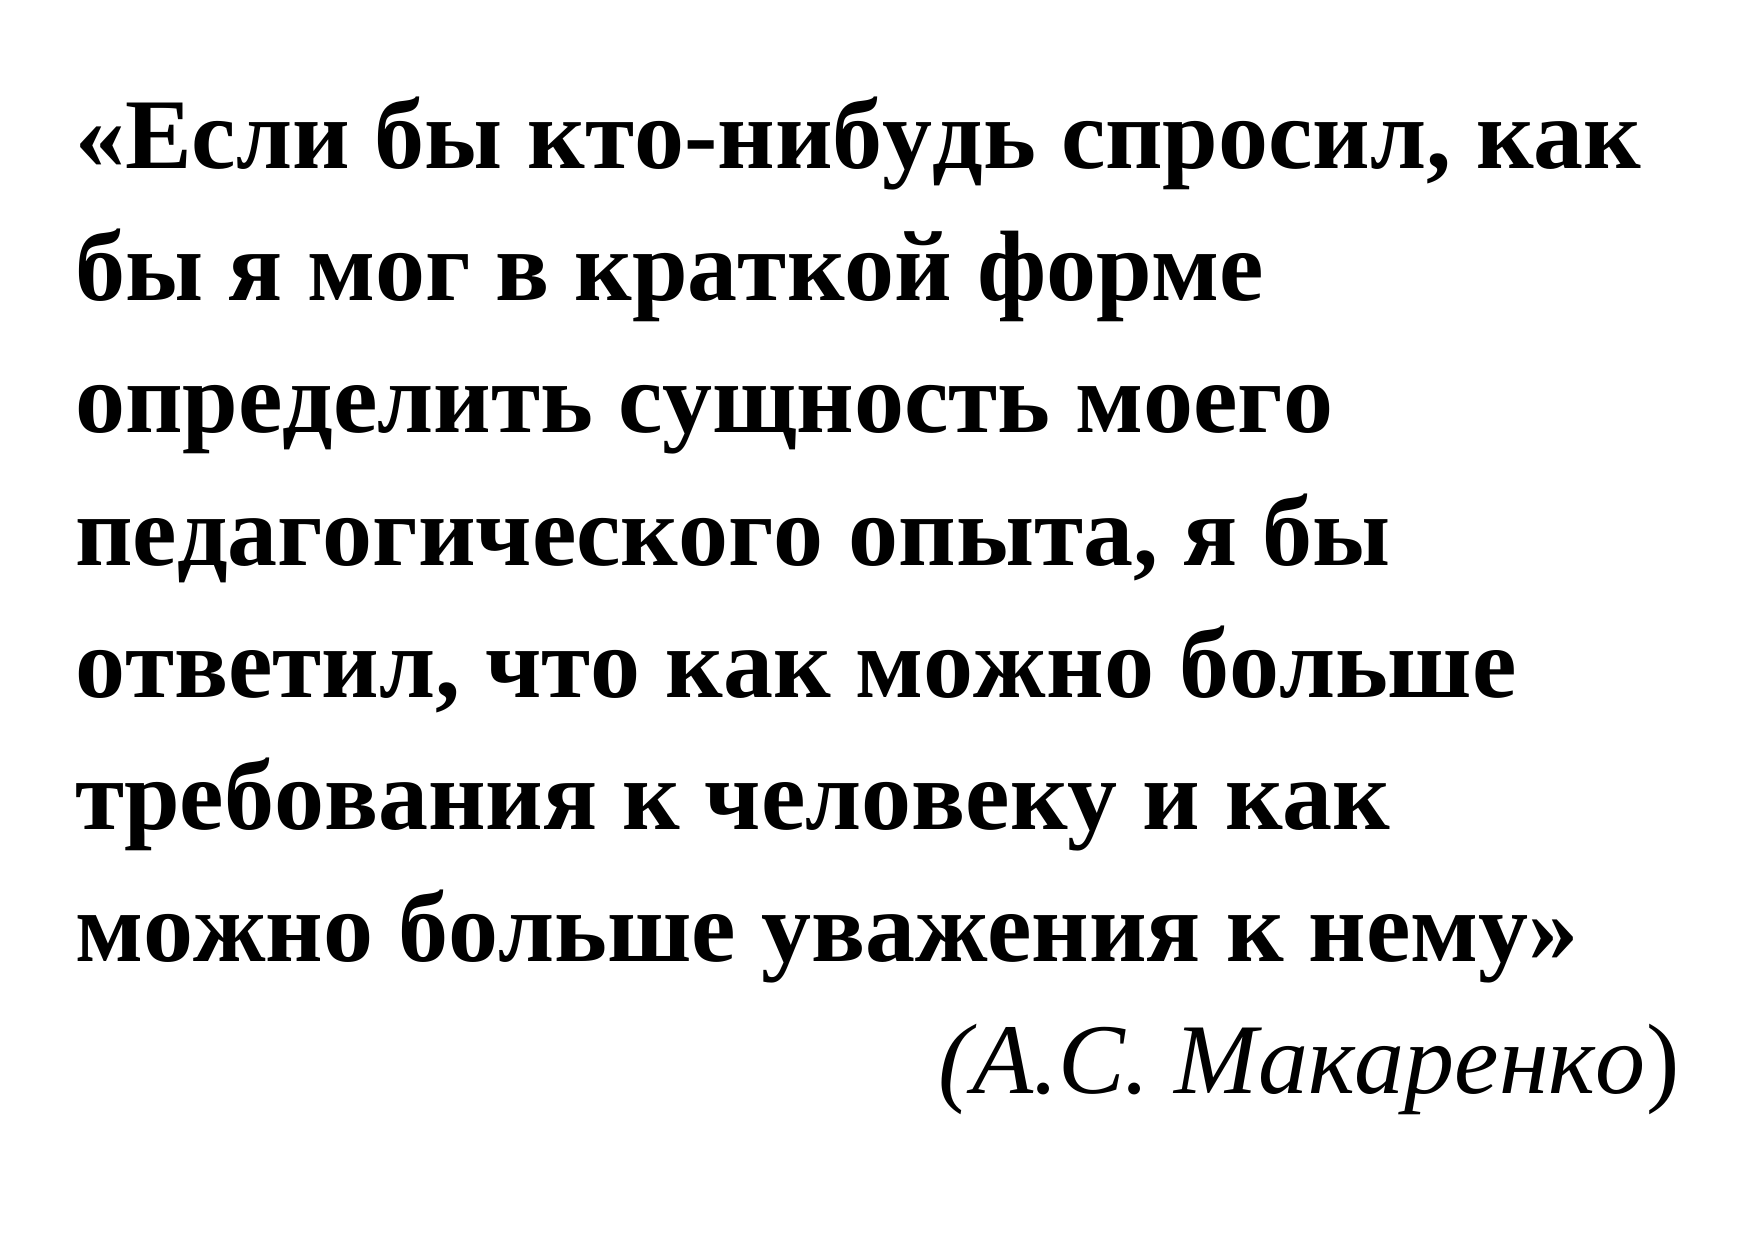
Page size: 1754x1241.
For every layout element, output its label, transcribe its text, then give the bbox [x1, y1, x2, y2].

text «Если бы кто-нибудь спросил, как бы я мог в краткой форме определить сущность моего педагогического опыта, я бы ответил, что как можно больше требования к человеку и как можно больше уважения к нему» [75, 75, 1679, 983]
text (А.С. Макаренко) [75, 1000, 1679, 1115]
